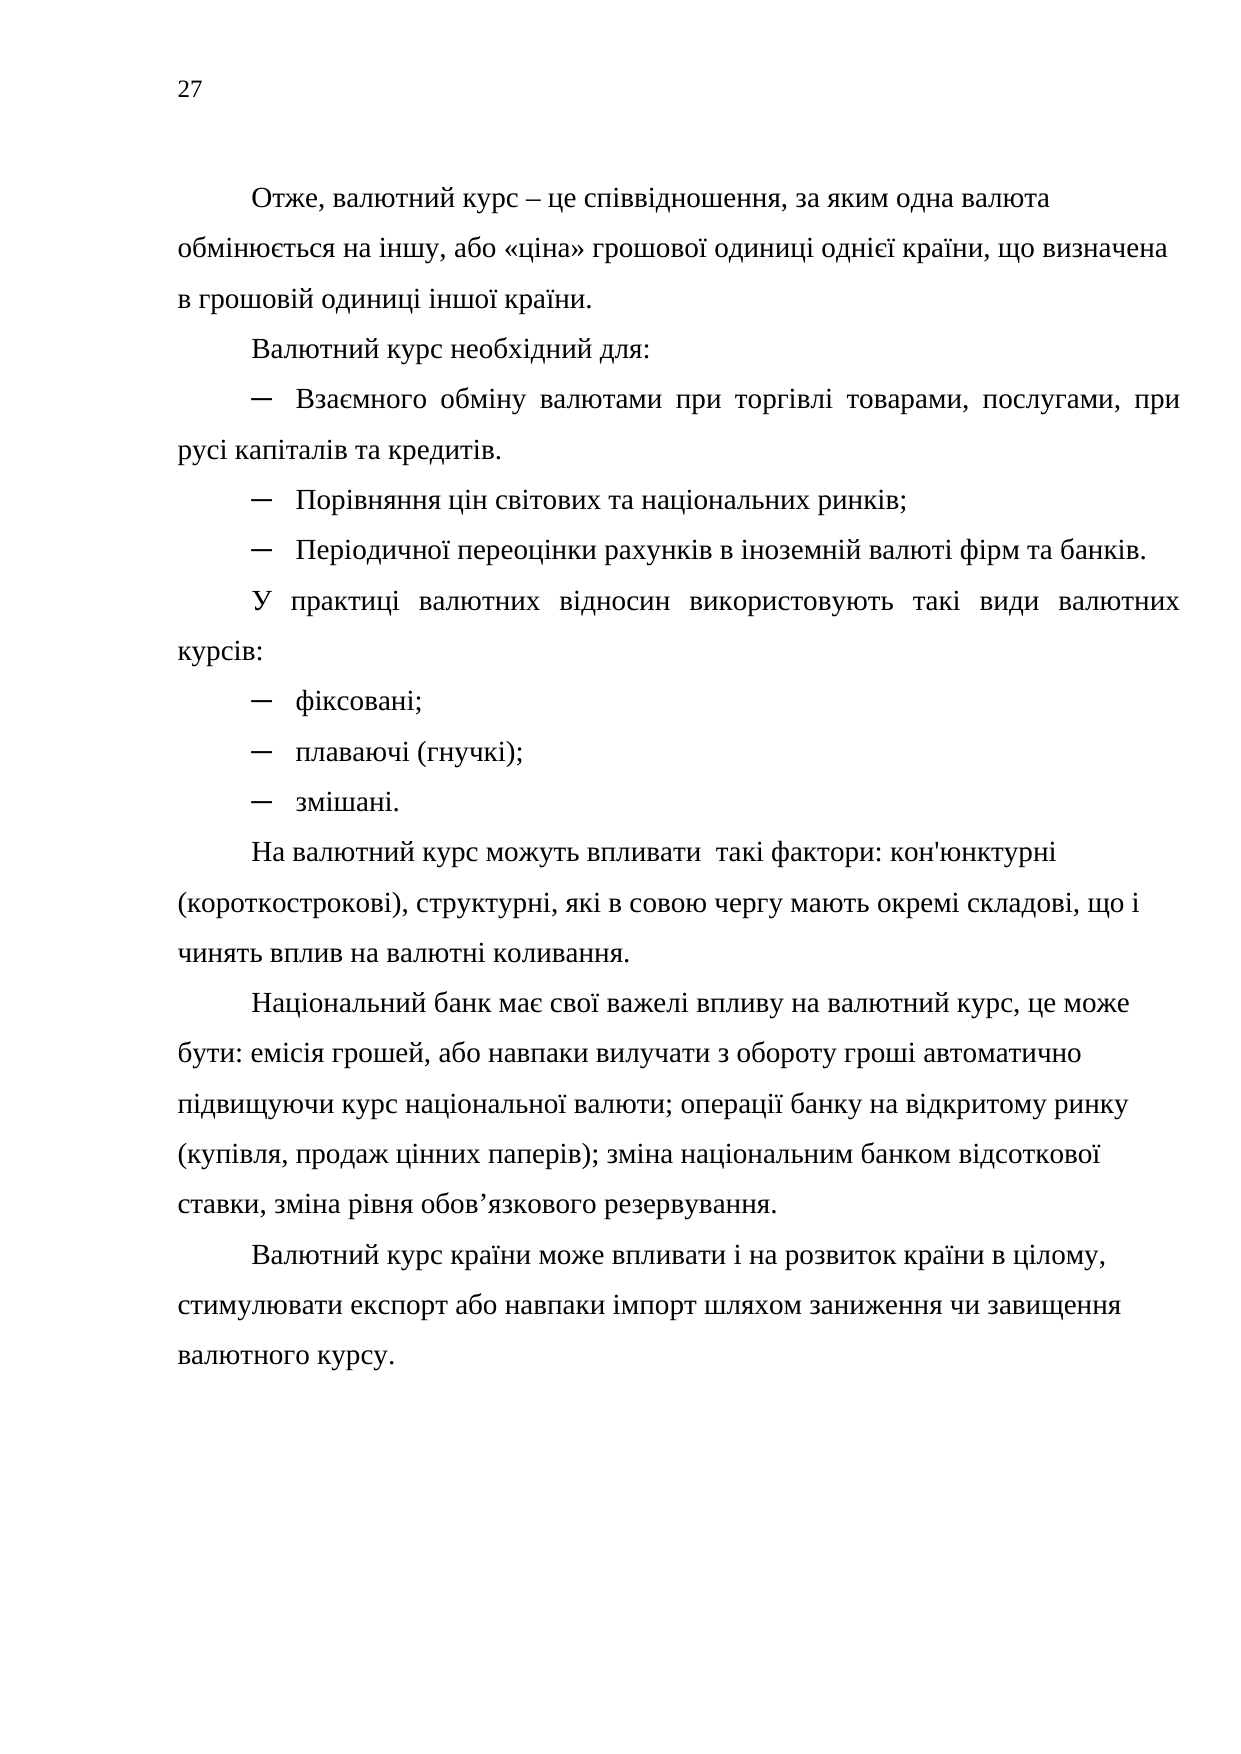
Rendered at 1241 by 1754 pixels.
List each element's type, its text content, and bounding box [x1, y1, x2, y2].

text Отже, валютний курс – це співвідношення, за яким одна валюта обмінюється на іншу, або «ціна» грошової одиниці однієї країни, що визначена в грошовій одиниці іншої країни. [177, 180, 1181, 314]
text У практиці валютних відносин використовують такі види валютних курсів: [177, 583, 1181, 667]
list Періодичної переоцінки рахунків в іноземній валюті фірм та банків. [177, 532, 1181, 566]
list Порівняння цін світових та національних ринків; [177, 482, 1181, 516]
list змішані. [177, 784, 1181, 818]
text Валютний курс необхідний для: [177, 331, 1181, 365]
text Валютний курс країни може впливати і на розвиток країни в цілому, стимулювати експорт або навпаки імпорт шляхом заниження чи завищення валютного курсу. [177, 1237, 1181, 1371]
text Національний банк має свої важелі впливу на валютний курс, це може бути: емісія грошей, або навпаки вилучати з обороту гроші автоматично підвищуючи курс національної валюти; операції банку на відкритому ринку (купівля, продаж цінних паперів); зміна національним банком відсоткової ставки, зміна рівня обов’язкового резервування. [177, 985, 1181, 1220]
list фіксовані; [177, 683, 1181, 717]
list Взаємного обміну валютами при торгівлі товарами, послугами, при русі капіталів та кредитів. [177, 382, 1181, 465]
text На валютний курс можуть впливати такі фактори: кон'юнктурні (короткострокові), структурні, які в совою чергу мають окремі складові, що і чинять вплив на валютні коливання. [177, 834, 1181, 968]
list плаваючі (гнучкі); [177, 734, 1181, 767]
